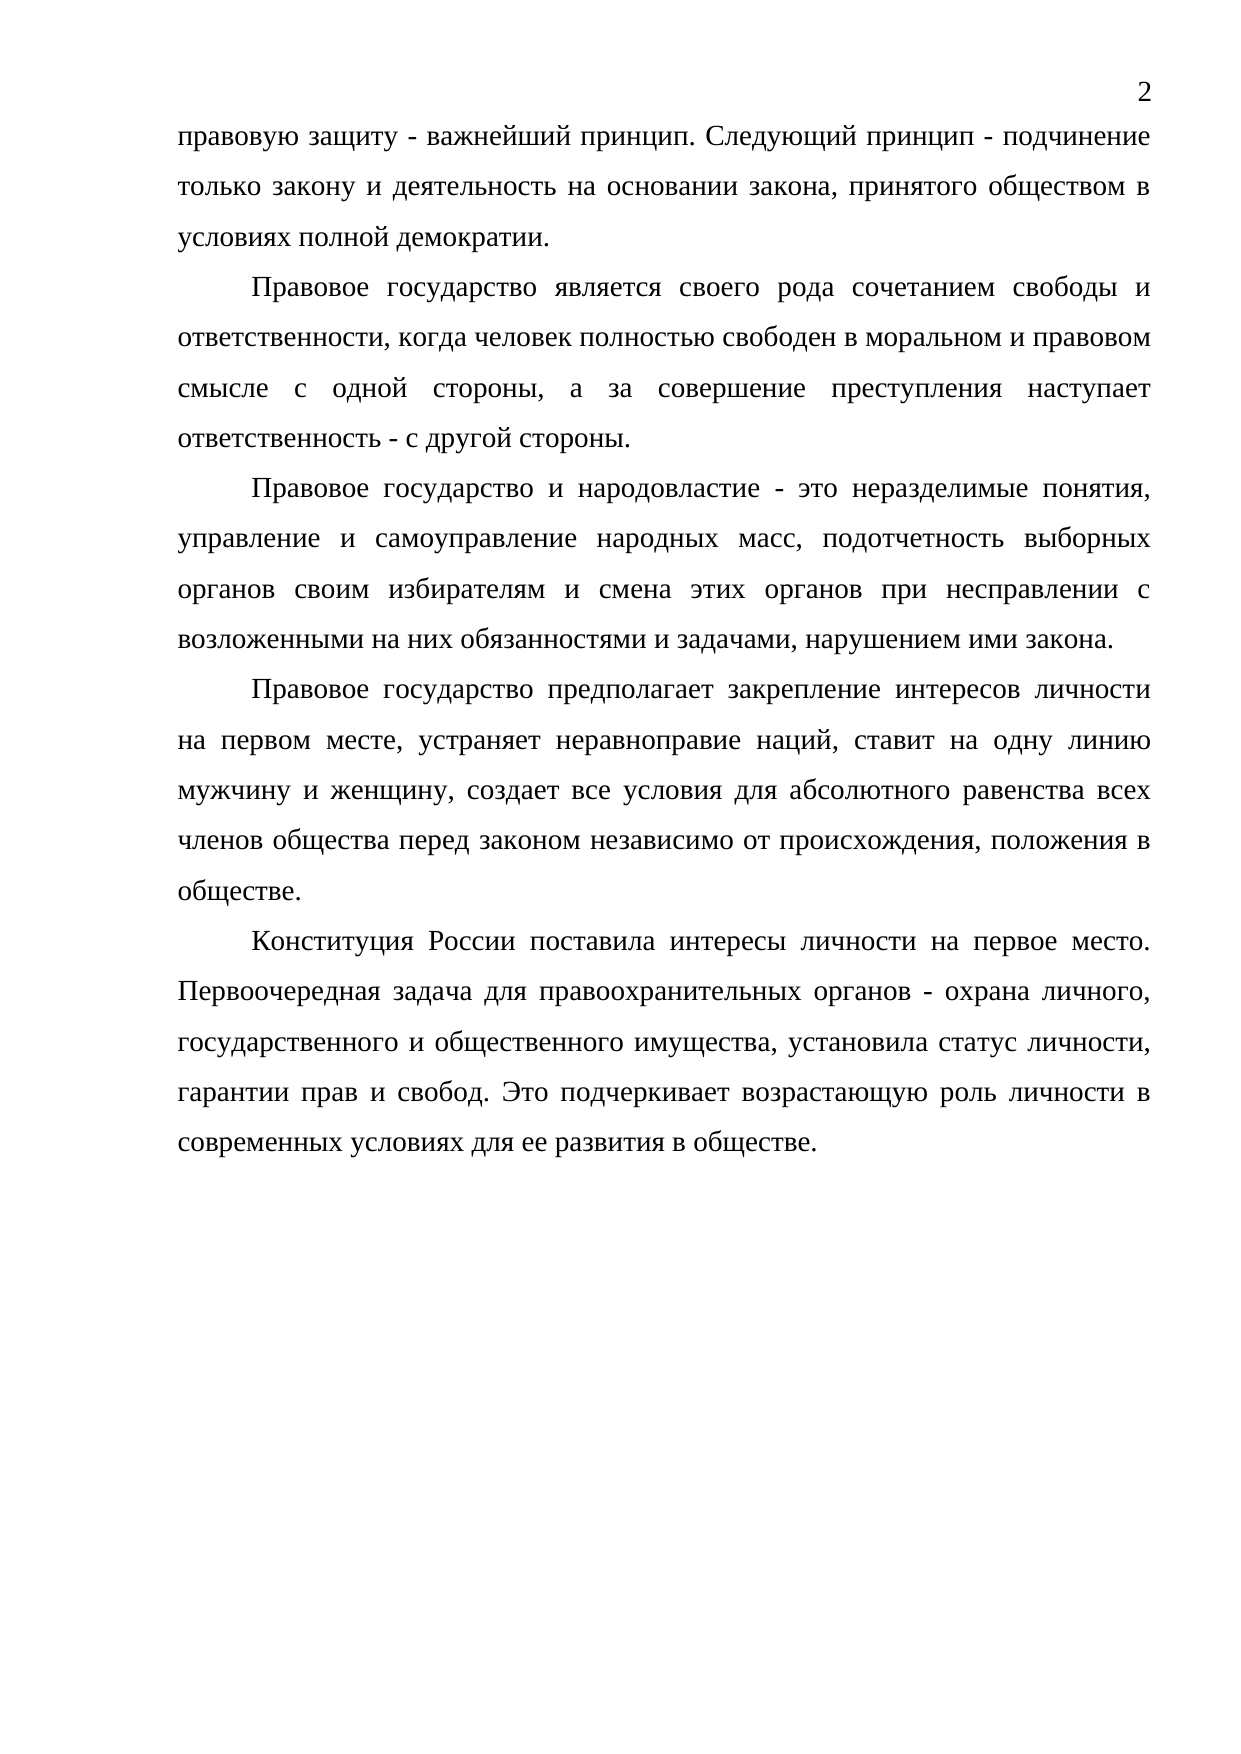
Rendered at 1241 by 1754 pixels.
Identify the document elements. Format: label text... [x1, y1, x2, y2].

text Правовое государство и народовластие - это неразделимые понятия, управление и самоуправление народных масс, подотчетность выборных органов своим избирателям и смена этих органов при несправлении с возложенными на них обязанностями и задачами, нарушением ими закона. [177, 470, 1152, 655]
text Конституция России поставила интересы личности на первое место. Первоочередная задача для правоохранительных органов - охрана личного, государственного и общественного имущества, установила статус личности, гарантии прав и свобод. Это подчеркивает возрастающую роль личности в современных условиях для ее развития в обществе. [177, 923, 1152, 1158]
text Правовое государство является своего рода сочетанием свободы и ответственности, когда человек полностью свободен в моральном и правовом смысле с одной стороны, а за совершение преступления наступает ответственность - с другой стороны. [177, 269, 1152, 453]
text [177, 118, 1152, 252]
text Правовое государство предполагает закрепление интересов личности на первом месте, устраняет неравноправие наций, ставит на одну линию мужчину и женщину, создает все условия для абсолютного равенства всех членов общества перед законом независимо от происхождения, положения в обществе. [177, 672, 1152, 906]
